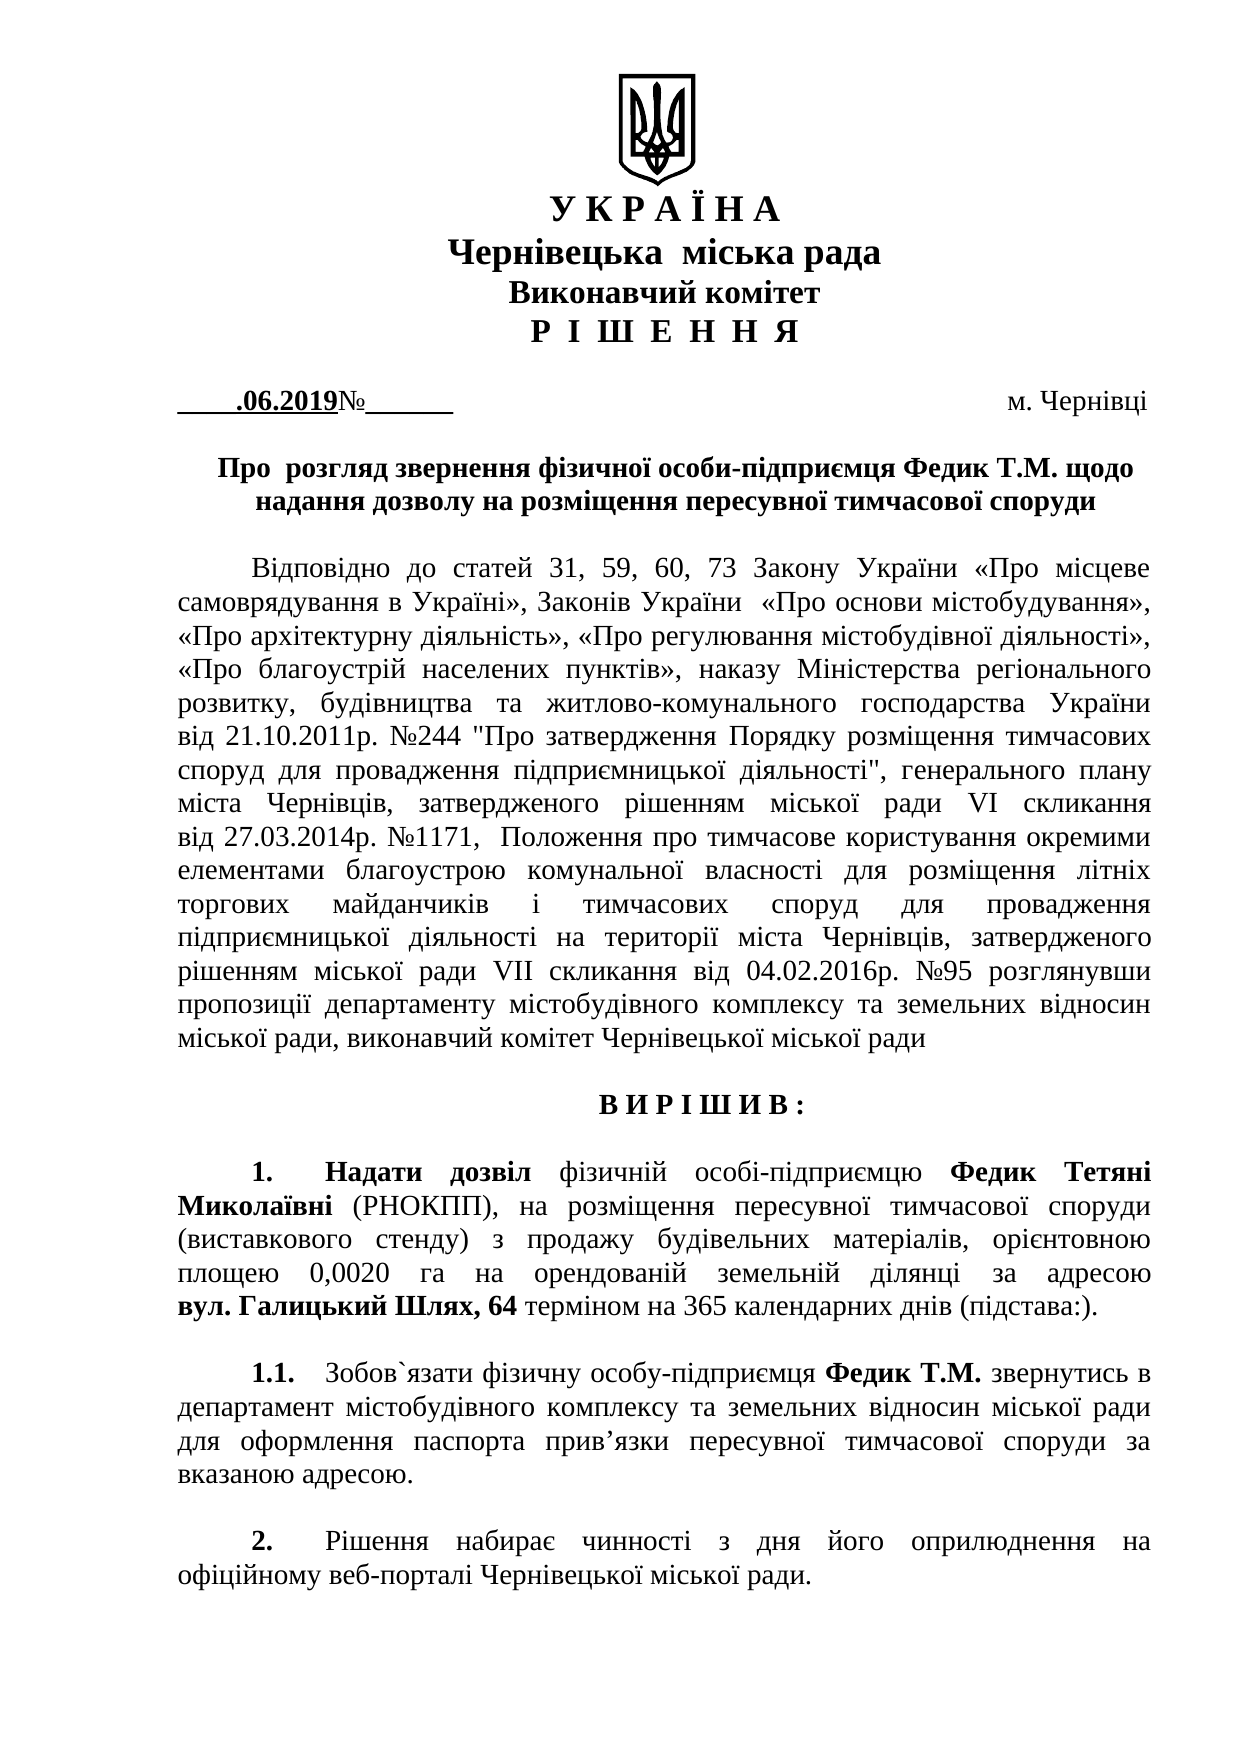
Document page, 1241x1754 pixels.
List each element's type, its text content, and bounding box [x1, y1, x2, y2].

text В И Р І Ш И В : [177, 1087, 1152, 1121]
list Рішення набирає чинності з дня його оприлюднення на офіційному веб-порталі Чернівецької міської ради. [177, 1523, 1152, 1590]
table_header Про розгляд звернення фізичної особи-підприємця Федик Т.М. щодо надання дозволу на розміщення пересувної тимчасової споруди [189, 450, 1163, 551]
list Надати дозвіл фізичній особі-підприємцю Федик Тетяні Миколаївні (РНОКПП), на розміщення пересувної тимчасової споруди (виставкового стенду) з продажу будівельних матеріалів, орієнтовною площею 0,0020 га на орендованій земельній ділянці за адресою вул. Галицький Шлях, 64 терміном на 365 календарних днів (підстава:). [177, 1154, 1152, 1322]
text Чернівецька міська рада [177, 229, 1152, 273]
text У К Р А Ї Н А [177, 186, 1152, 229]
list Зобов`язати фізичну особу-підприємця Федик Т.М. звернутись в департамент містобудівного комплексу та земельних відносин міської ради для оформлення паспорта прив’язки пересувної тимчасової споруди за вказаною адресою. [177, 1356, 1152, 1490]
text Виконавчий комітет [177, 273, 1152, 311]
subtitle Р І Ш Е Н Н Я [177, 311, 1152, 349]
text ____.06.2019№______ м. Чернівці [177, 383, 1152, 416]
text Відповідно до статей 31, 59, 60, 73 Закону України «Про місцеве самоврядування в Україні», Законів України «Про основи містобудування», «Про архітектурну діяльність», «Про регулювання містобудівної діяльності», «Про благоустрій населених пунктів», наказу Міністерства регіонального розвитку, будівництва та житлово-комунального господарства України від 21.10.2011р. №244 "Про затвердження Порядку розміщення тимчасових споруд для провадження підприємницької діяльності", генерального плану міста Чернівців, затвердженого рішенням міської ради VI скликання від 27.03.2014р. №1171, Положення про тимчасове користування окремими елементами благоустрою комунальної власності для розміщення літніх торгових майданчиків і тимчасових споруд для провадження підприємницької діяльності на території міста Чернівців, затвердженого рішенням міської ради VIІ скликання від 04.02.2016р. №95 розглянувши пропозиції департаменту містобудівного комплексу та земельних відносин міської ради, виконавчий комітет Чернівецької міської ради [177, 551, 1152, 1054]
